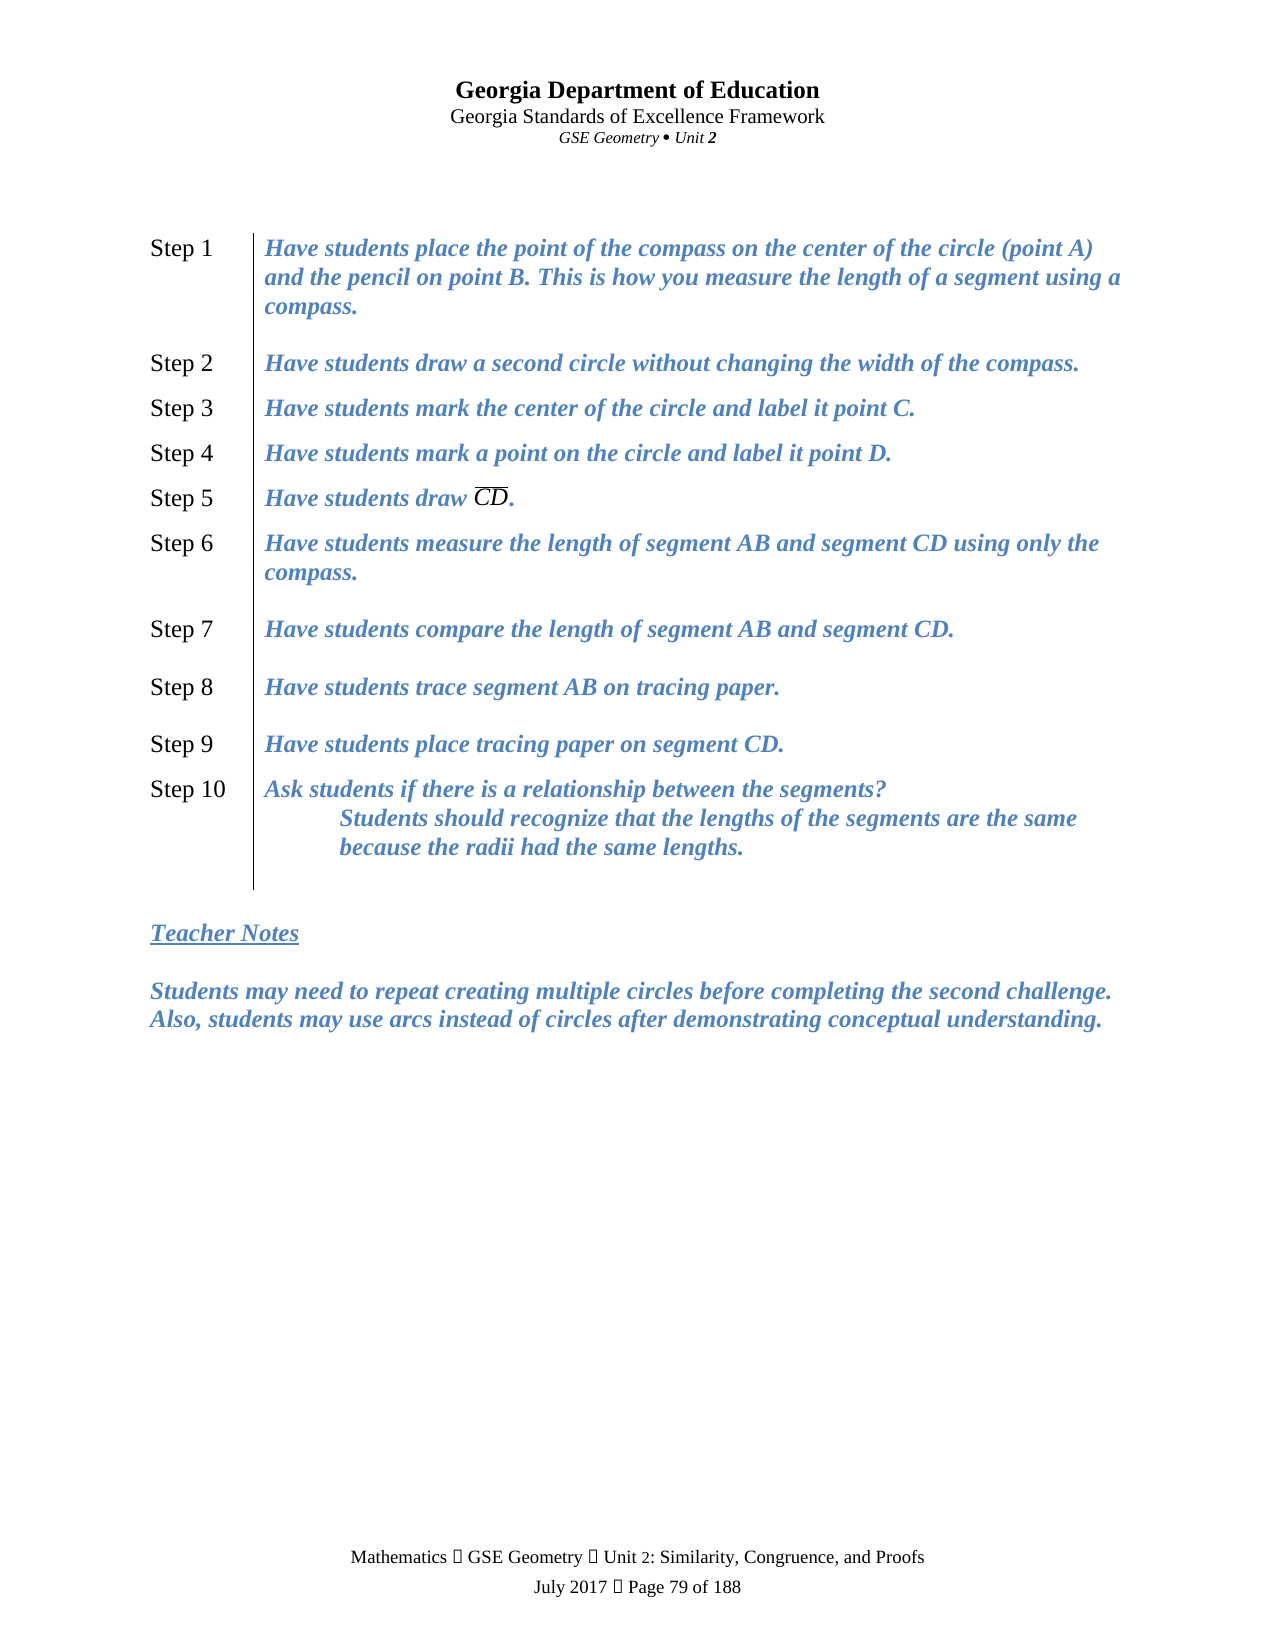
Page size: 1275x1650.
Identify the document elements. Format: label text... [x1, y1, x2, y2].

table_header Have students place the point of the compass on the center of the circle (point A) and the pencil on point B. This is how you measure the length of a segment using a compass. [254, 233, 1136, 348]
table_cell Step 4 [139, 438, 253, 483]
table_cell Step 10 [139, 775, 253, 889]
table_cell Step 2 [139, 348, 253, 393]
table_cell Step 7 [139, 615, 253, 672]
table_cell Have students measure the length of segment AB and segment CD using only the compass. [254, 528, 1136, 614]
text Students may need to repeat creating multiple circles before completing the second challenge. Also, students may use arcs instead of circles after demonstrating conceptual understanding. [150, 976, 1125, 1033]
table_cell Ask students if there is a relationship between the segments? Students should recognize that the lengths of the segments are the same because the radii had the same lengths. [254, 775, 1136, 889]
text Teacher Notes [150, 918, 1125, 947]
table_cell Have students place tracing paper on segment CD. [254, 730, 1136, 774]
table_cell Step 6 [139, 528, 253, 614]
table_cell Have students draw . [254, 483, 1136, 528]
table_cell Step 8 [139, 672, 253, 729]
table_cell Step 5 [139, 483, 253, 528]
table_cell Step 3 [139, 393, 253, 438]
table_header Step 1 [139, 233, 253, 348]
table_cell Have students mark the center of the circle and label it point C. [254, 393, 1136, 438]
table_cell Have students draw a second circle without changing the width of the compass. [254, 348, 1136, 393]
table_cell Have students mark a point on the circle and label it point D. [254, 438, 1136, 483]
table_cell Step 9 [139, 730, 253, 774]
table_cell Have students trace segment AB on tracing paper. [254, 672, 1136, 729]
table_cell Have students compare the length of segment AB and segment CD. [254, 615, 1136, 672]
